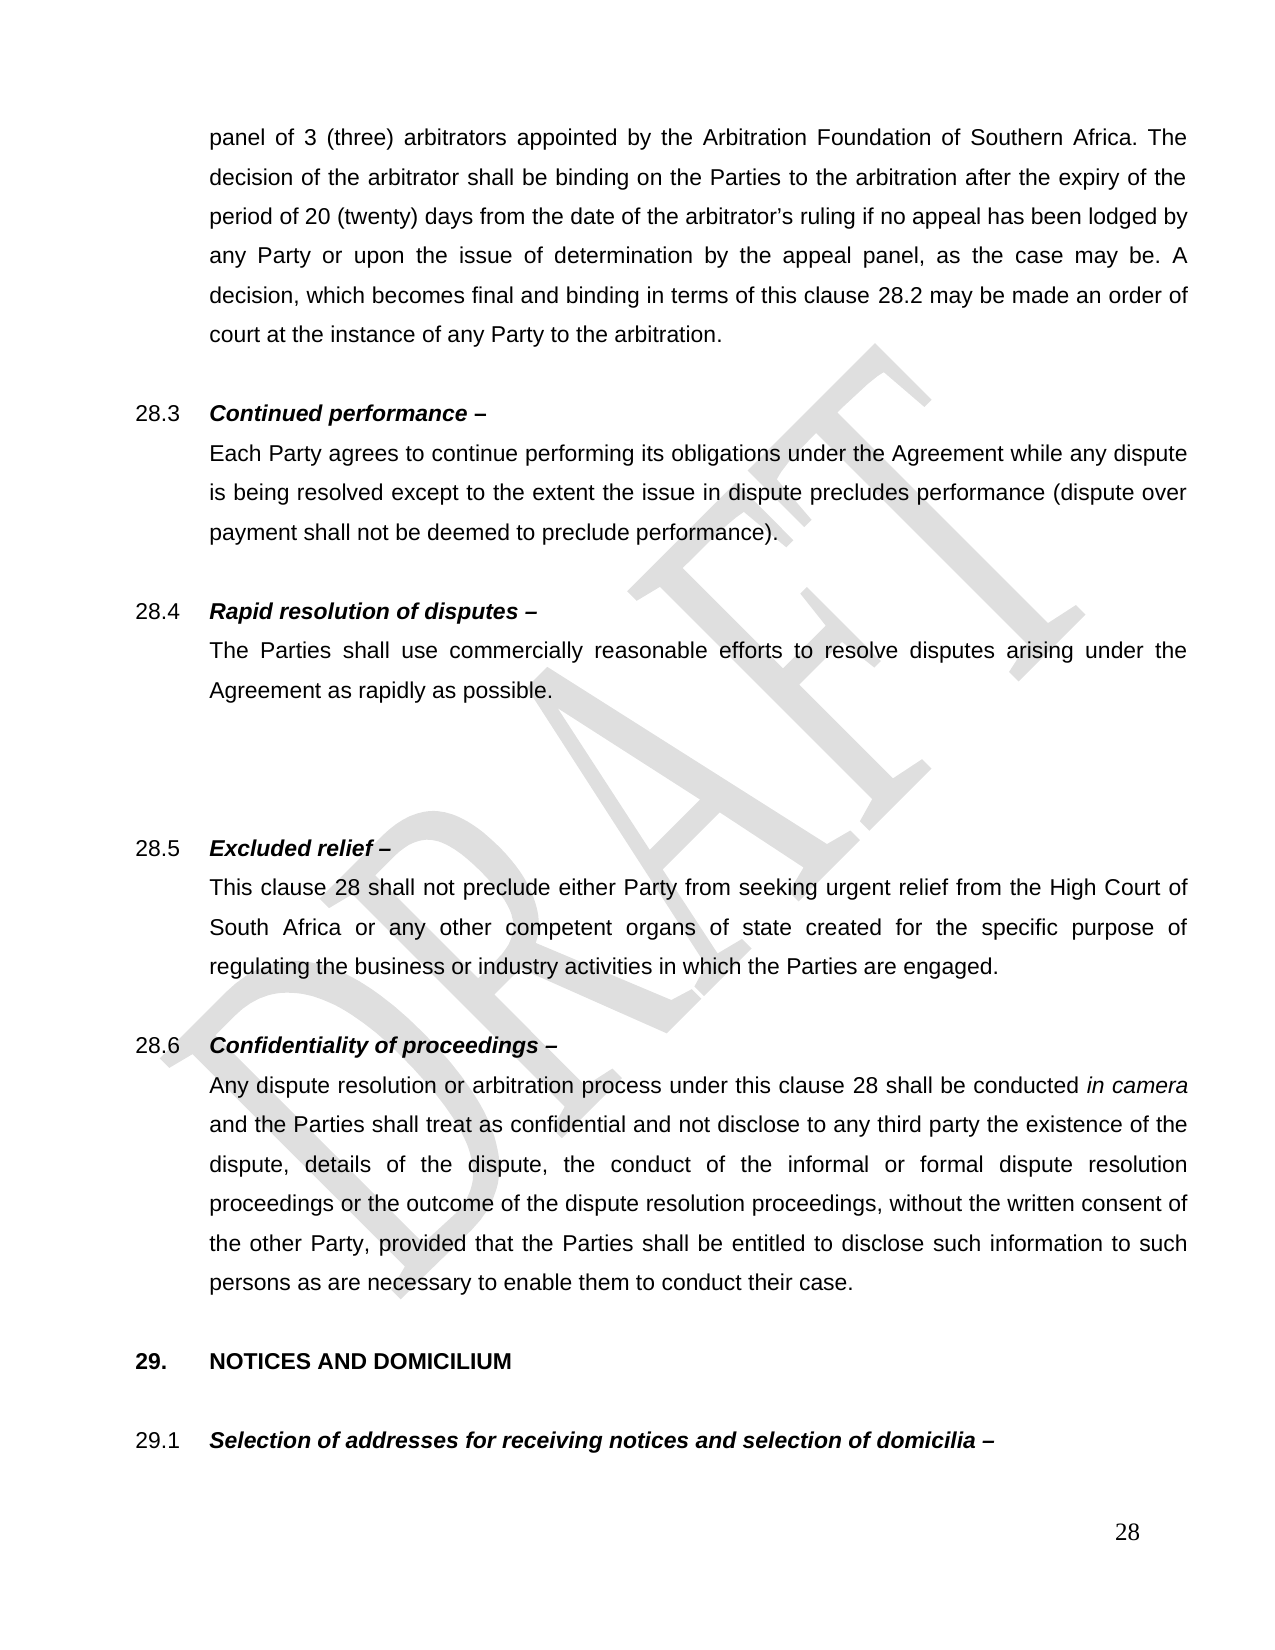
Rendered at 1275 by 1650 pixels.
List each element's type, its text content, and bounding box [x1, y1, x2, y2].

text The Parties shall use commercially reasonable efforts to resolve disputes arising under the Agreement as rapidly as possible. [135, 637, 1188, 703]
list Excluded relief – [135, 835, 1193, 861]
list Rapid resolution of disputes – [135, 598, 1193, 624]
text Each Party agrees to continue performing its obligations under the Agreement while any dispute is being resolved except to the extent the issue in dispute precludes performance (dispute over payment shall not be deemed to preclude performance). [135, 440, 1188, 545]
list Continued performance – [135, 400, 1193, 427]
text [135, 124, 1188, 348]
list Confidentiality of proceedings – [135, 1032, 1193, 1058]
list NOTICES AND DOMICILIUM [135, 1348, 1193, 1374]
text Any dispute resolution or arbitration process under this clause 28 shall be conducted in camera and the Parties shall treat as confidential and not disclose to any third party the existence of the dispute, details of the dispute, the conduct of the informal or formal dispute resolution proceedings or the outcome of the dispute resolution proceedings, without the written consent of the other Party, provided that the Parties shall be entitled to disclose such information to such persons as are necessary to enable them to conduct their case. [135, 1072, 1188, 1295]
text This clause 28 shall not preclude either Party from seeking urgent relief from the High Court of South Africa or any other competent organs of state created for the specific purpose of regulating the business or industry activities in which the Parties are engaged. [135, 874, 1188, 979]
list Selection of addresses for receiving notices and selection of domicilia – [135, 1427, 1193, 1453]
